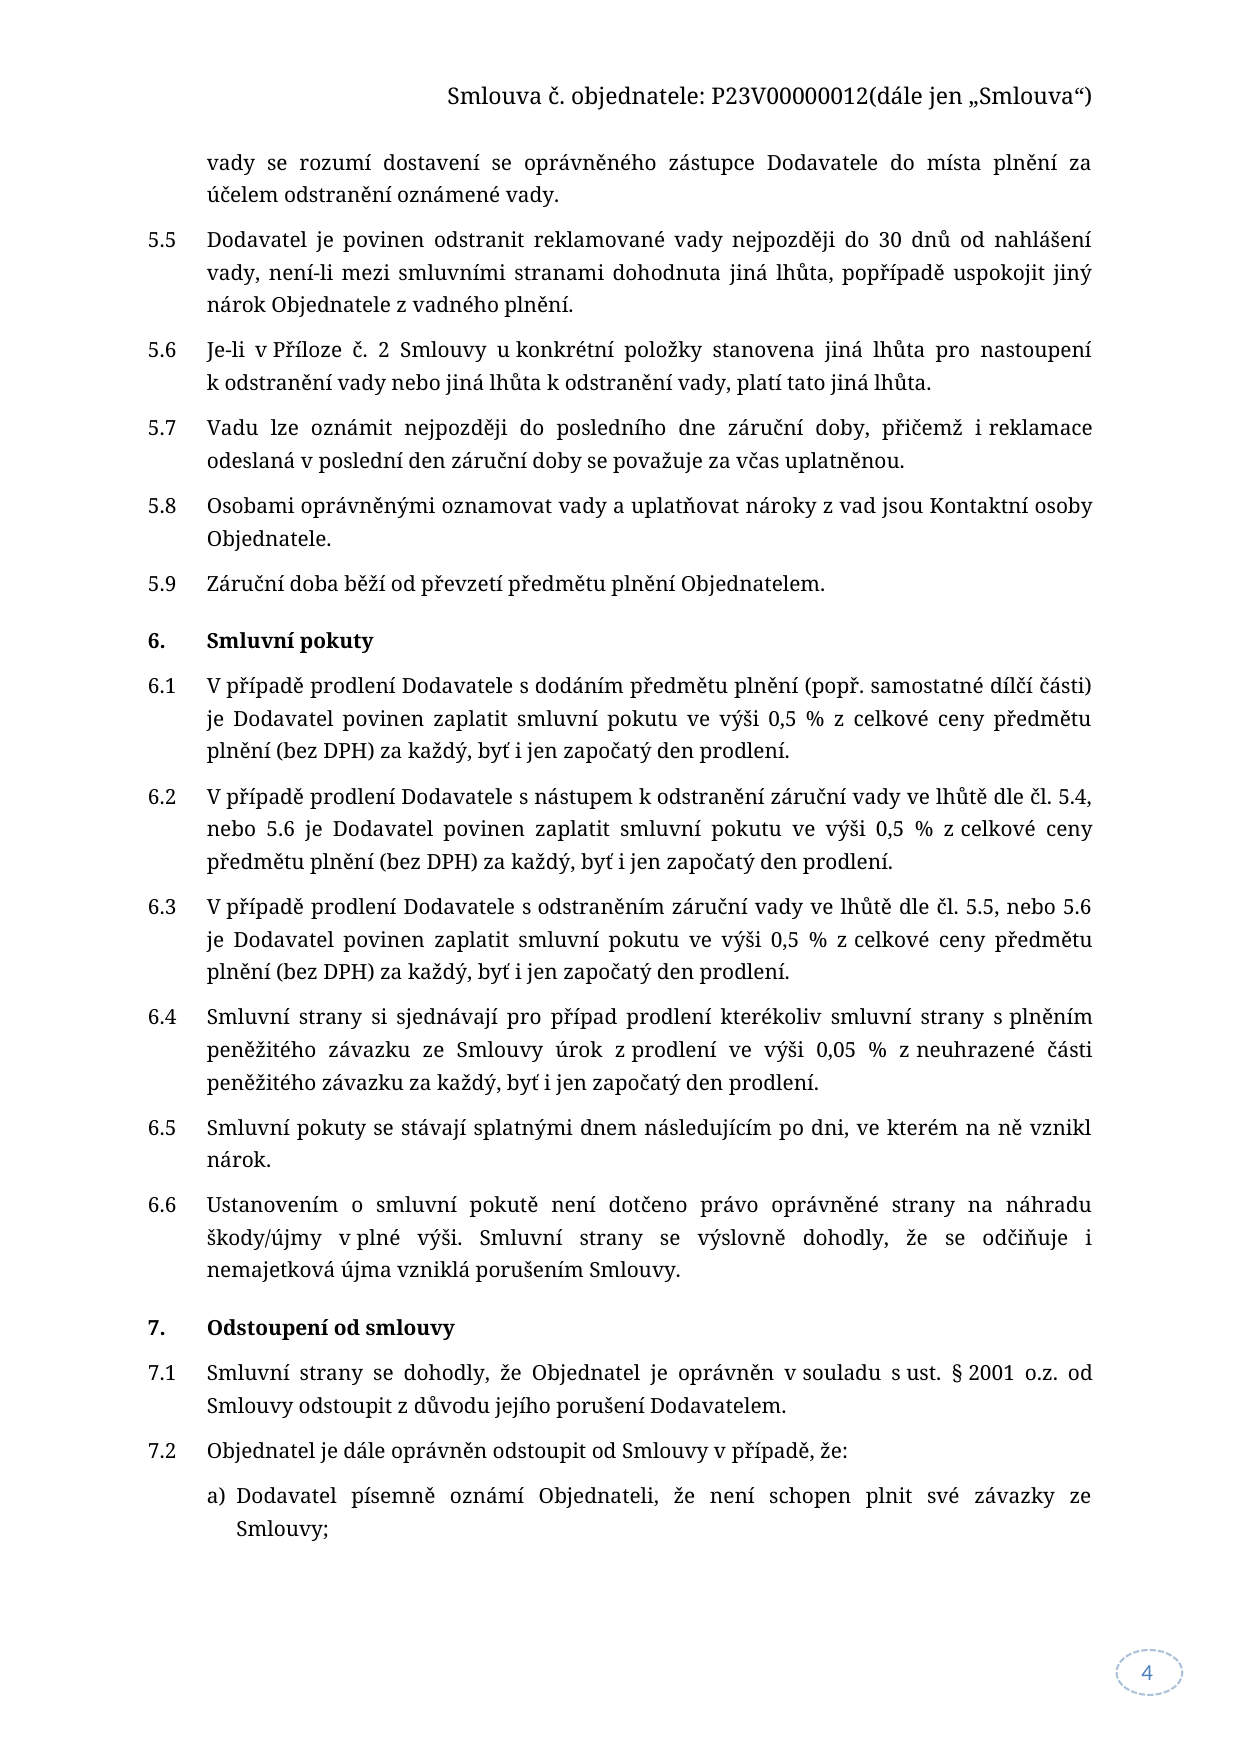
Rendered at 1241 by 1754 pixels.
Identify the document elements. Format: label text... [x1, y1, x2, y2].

list Ustanovením o smluvní pokutě není dotčeno právo oprávněné strany na náhradu škody/újmy v plné výši. Smluvní strany se výslovně dohodly, že se odčiňuje i nemajetková újma vzniklá porušením Smlouvy. [148, 1190, 1093, 1284]
list Je-li v Příloze č. 2 Smlouvy u konkrétní položky stanovena jiná lhůta pro nastoupení k odstranění vady nebo jiná lhůta k odstranění vady, platí tato jiná lhůta. [148, 336, 1093, 397]
list V případě prodlení Dodavatele s dodáním předmětu plnění (popř. samostatné dílčí části) je Dodavatel povinen zaplatit smluvní pokutu ve výši 0,5 % z celkové ceny předmětu plnění (bez DPH) za každý, byť i jen započatý den prodlení. [148, 671, 1093, 765]
list Záruční doba běží od převzetí předmětu plnění Objednatelem. [148, 569, 1093, 597]
list Smluvní pokuty [148, 626, 1093, 655]
list V případě prodlení Dodavatele s nástupem k odstranění záruční vady ve lhůtě dle čl. 5.4, nebo 5.6 je Dodavatel povinen zaplatit smluvní pokutu ve výši 0,5 % z celkové ceny předmětu plnění (bez DPH) za každý, byť i jen započatý den prodlení. [148, 782, 1093, 875]
list Smluvní strany se dohodly, že Objednatel je oprávněn v souladu s ust. § 2001 o.z. od Smlouvy odstoupit z důvodu jejího porušení Dodavatelem. [148, 1358, 1093, 1419]
list Osobami oprávněnými oznamovat vady a uplatňovat nároky z vad jsou Kontaktní osoby Objednatele. [148, 491, 1093, 552]
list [148, 148, 1093, 209]
list Odstoupení od smlouvy [148, 1313, 1093, 1342]
list Objednatel je dále oprávněn odstoupit od Smlouvy v případě, že: [148, 1436, 1093, 1464]
list V případě prodlení Dodavatele s odstraněním záruční vady ve lhůtě dle čl. 5.5, nebo 5.6 je Dodavatel povinen zaplatit smluvní pokutu ve výši 0,5 % z celkové ceny předmětu plnění (bez DPH) za každý, byť i jen započatý den prodlení. [148, 892, 1093, 986]
list Dodavatel je povinen odstranit reklamované vady nejpozději do 30 dnů od nahlášení vady, není-li mezi smluvními stranami dohodnuta jiná lhůta, popřípadě uspokojit jiný nárok Objednatele z vadného plnění. [148, 225, 1093, 319]
list Dodavatel písemně oznámí Objednateli, že není schopen plnit své závazky ze Smlouvy; [207, 1481, 1093, 1542]
list Vadu lze oznámit nejpozději do posledního dne záruční doby, přičemž i reklamace odeslaná v poslední den záruční doby se považuje za včas uplatněnou. [148, 413, 1093, 474]
list Smluvní pokuty se stávají splatnými dnem následujícím po dni, ve kterém na ně vznikl nárok. [148, 1113, 1093, 1174]
list Smluvní strany si sjednávají pro případ prodlení kterékoliv smluvní strany s plněním peněžitého závazku ze Smlouvy úrok z prodlení ve výši 0,05 % z neuhrazené části peněžitého závazku za každý, byť i jen započatý den prodlení. [148, 1002, 1093, 1096]
